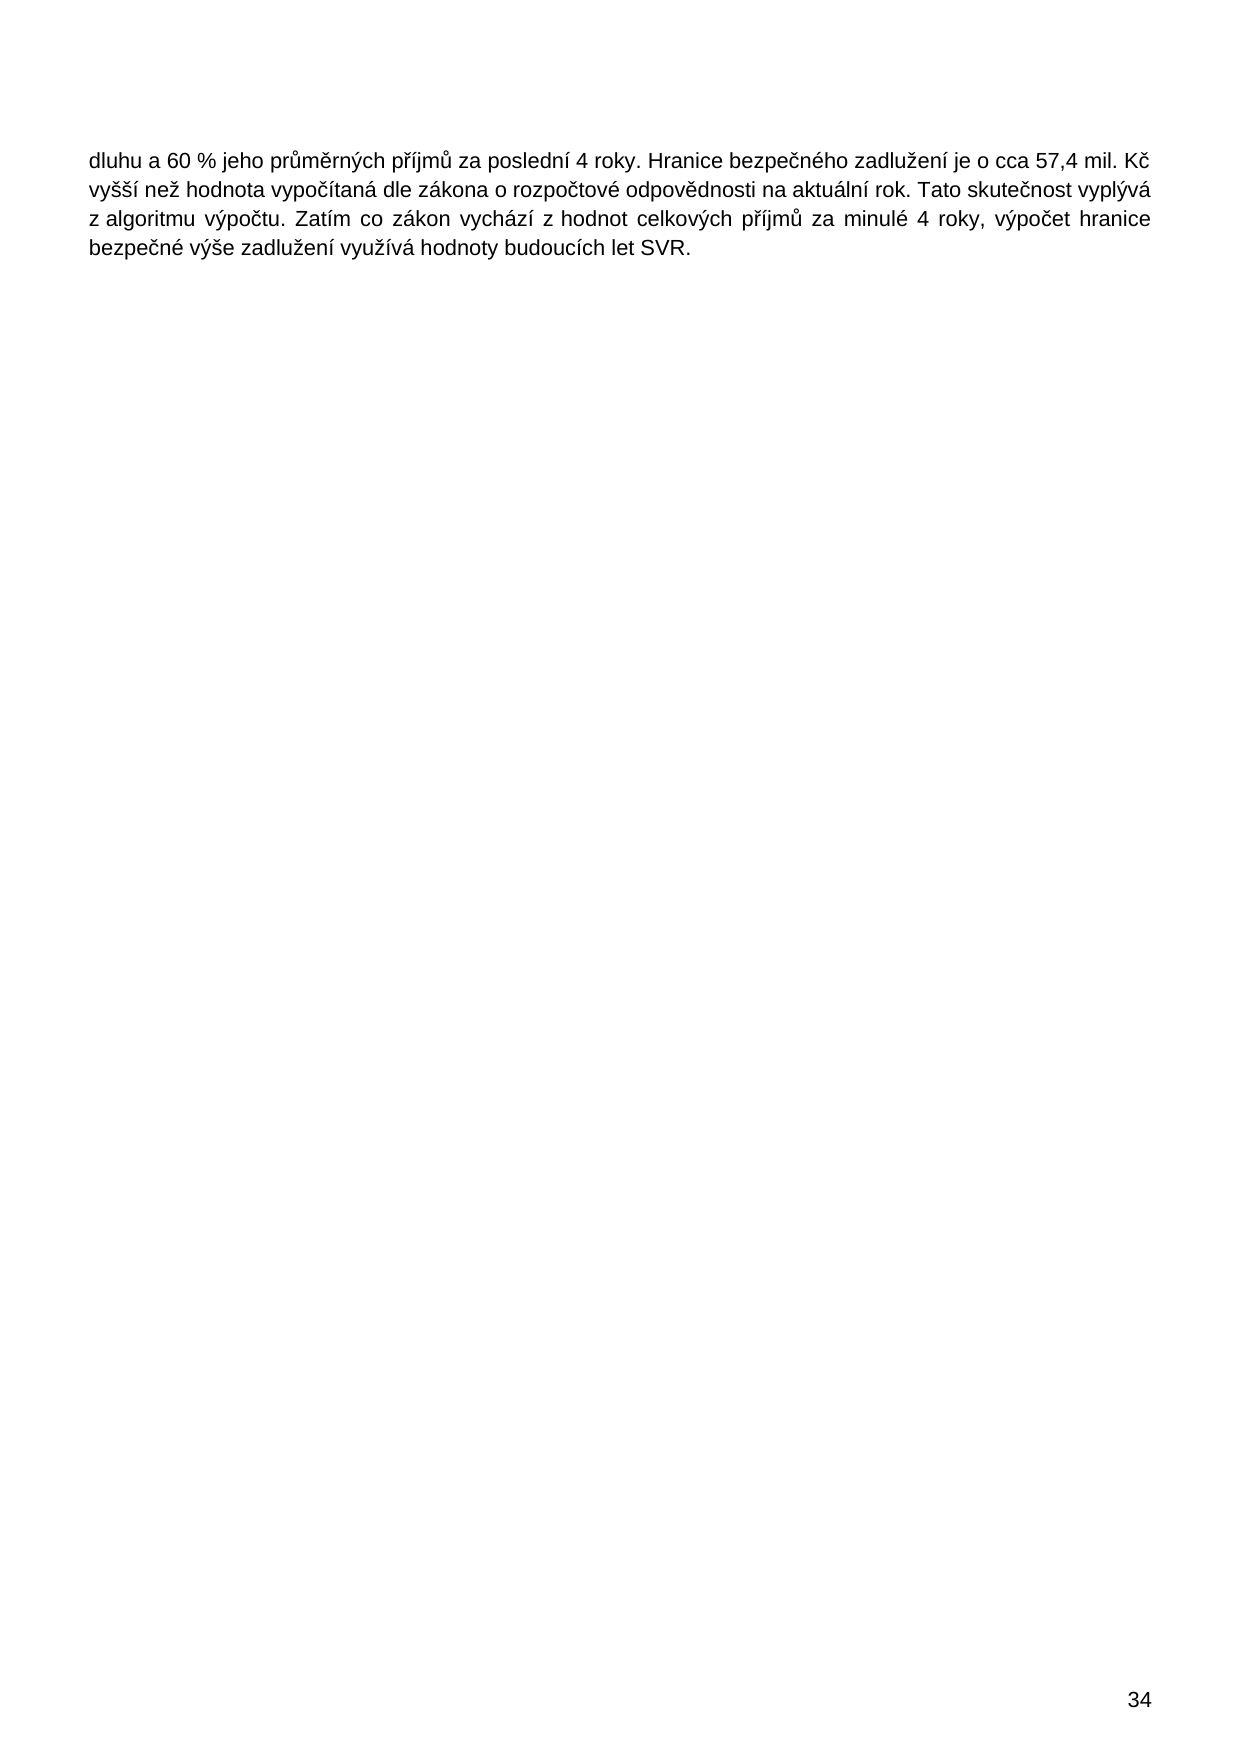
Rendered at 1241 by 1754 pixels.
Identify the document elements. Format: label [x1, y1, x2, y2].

text [89, 148, 1152, 260]
